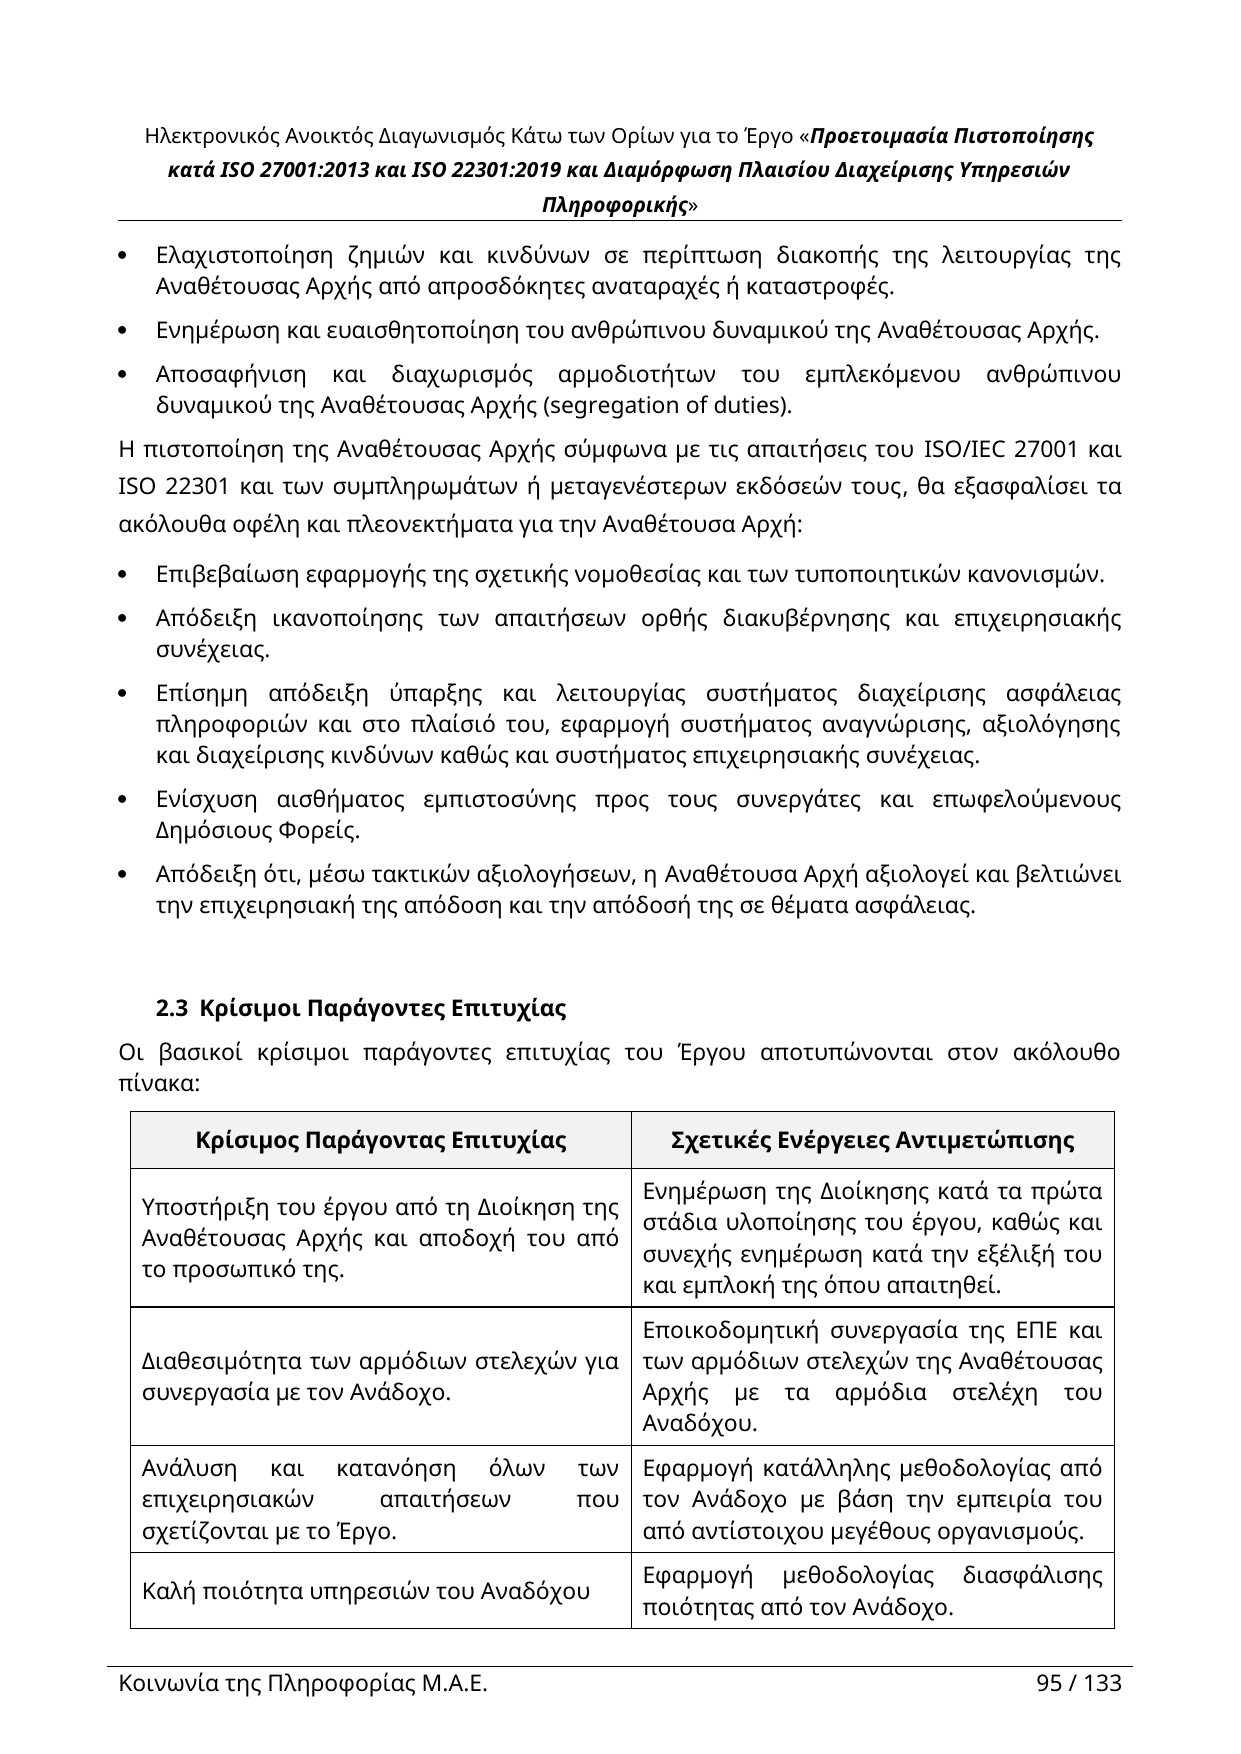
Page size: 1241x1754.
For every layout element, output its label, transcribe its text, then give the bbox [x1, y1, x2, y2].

list Ελαχιστοποίηση ζημιών και κινδύνων σε περίπτωση διακοπής της λειτουργίας της Αναθέτουσας Αρχής από απροσδόκητες αναταραχές ή καταστροφές. [118, 239, 1122, 301]
list Απόδειξη ότι, μέσω τακτικών αξιολογήσεων, η Αναθέτουσα Αρχή αξιολογεί και βελτιώνει την επιχειρησιακή της απόδοση και την απόδοσή της σε θέματα ασφάλειας. [118, 858, 1122, 920]
table_cell Διαθεσιμότητα των αρμόδιων στελεχών για συνεργασία με τον Ανάδοχο. [131, 1308, 631, 1445]
table_cell Ανάλυση και κατανόηση όλων των επιχειρησιακών απαιτήσεων που σχετίζονται με το Έργο. [131, 1446, 631, 1552]
table_cell Εποικοδομητική συνεργασία της ΕΠΕ και των αρμόδιων στελεχών της Αναθέτουσας Αρχής με τα αρμόδια στελέχη του Αναδόχου. [632, 1308, 1114, 1445]
list Επιβεβαίωση εφαρμογής της σχετικής νομοθεσίας και των τυποποιητικών κανονισμών. [118, 558, 1122, 589]
list Ενημέρωση και ευαισθητοποίηση του ανθρώπινου δυναμικού της Αναθέτουσας Αρχής. [118, 314, 1122, 345]
table_cell Εφαρμογή κατάλληλης μεθοδολογίας από τον Ανάδοχο με βάση την εμπειρία του από αντίστοιχου μεγέθους οργανισμούς. [632, 1446, 1114, 1552]
list Ενίσχυση αισθήματος εμπιστοσύνης προς τους συνεργάτες και επωφελούμενους Δημόσιους Φορείς. [118, 783, 1122, 845]
table_cell Εφαρμογή μεθοδολογίας διασφάλισης ποιότητας από τον Ανάδοχο. [632, 1553, 1114, 1628]
text Η πιστοποίηση της Αναθέτουσας Αρχής σύμφωνα με τις απαιτήσεις του ISO/IEC 27001 και ISO 22301 και των συμπληρωμάτων ή μεταγενέστερων εκδόσεών τους, θα εξασφαλίσει τα ακόλουθα οφέλη και πλεονεκτήματα για την Αναθέτουσα Αρχή: [118, 433, 1122, 539]
table_cell Ενημέρωση της Διοίκησης κατά τα πρώτα στάδια υλοποίησης του έργου, καθώς και συνεχής ενημέρωση κατά την εξέλιξή του και εμπλοκή της όπου απαιτηθεί. [632, 1169, 1114, 1306]
table_cell Υποστήριξη του έργου από τη Διοίκηση της Αναθέτουσας Αρχής και αποδοχή του από το προσωπικό της. [131, 1169, 631, 1306]
table_header Σχετικές Ενέργειες Αντιμετώπισης [632, 1112, 1114, 1168]
subtitle Κρίσιμοι Παράγοντες Επιτυχίας [156, 992, 1122, 1023]
table_header Κρίσιμος Παράγοντας Επιτυχίας [131, 1112, 631, 1168]
text Οι βασικοί κρίσιμοι παράγοντες επιτυχίας του Έργου αποτυπώνονται στον ακόλουθο πίνακα: [118, 1036, 1122, 1098]
table_cell Καλή ποιότητα υπηρεσιών του Αναδόχου [131, 1553, 631, 1628]
list Απόδειξη ικανοποίησης των απαιτήσεων ορθής διακυβέρνησης και επιχειρησιακής συνέχειας. [118, 601, 1122, 664]
list Επίσημη απόδειξη ύπαρξης και λειτουργίας συστήματος διαχείρισης ασφάλειας πληροφοριών και στο πλαίσιό του, εφαρμογή συστήματος αναγνώρισης, αξιολόγησης και διαχείρισης κινδύνων καθώς και συστήματος επιχειρησιακής συνέχειας. [118, 676, 1122, 770]
list Αποσαφήνιση και διαχωρισμός αρμοδιοτήτων του εμπλεκόμενου ανθρώπινου δυναμικού της Αναθέτουσας Αρχής (segregation of duties). [118, 358, 1122, 420]
